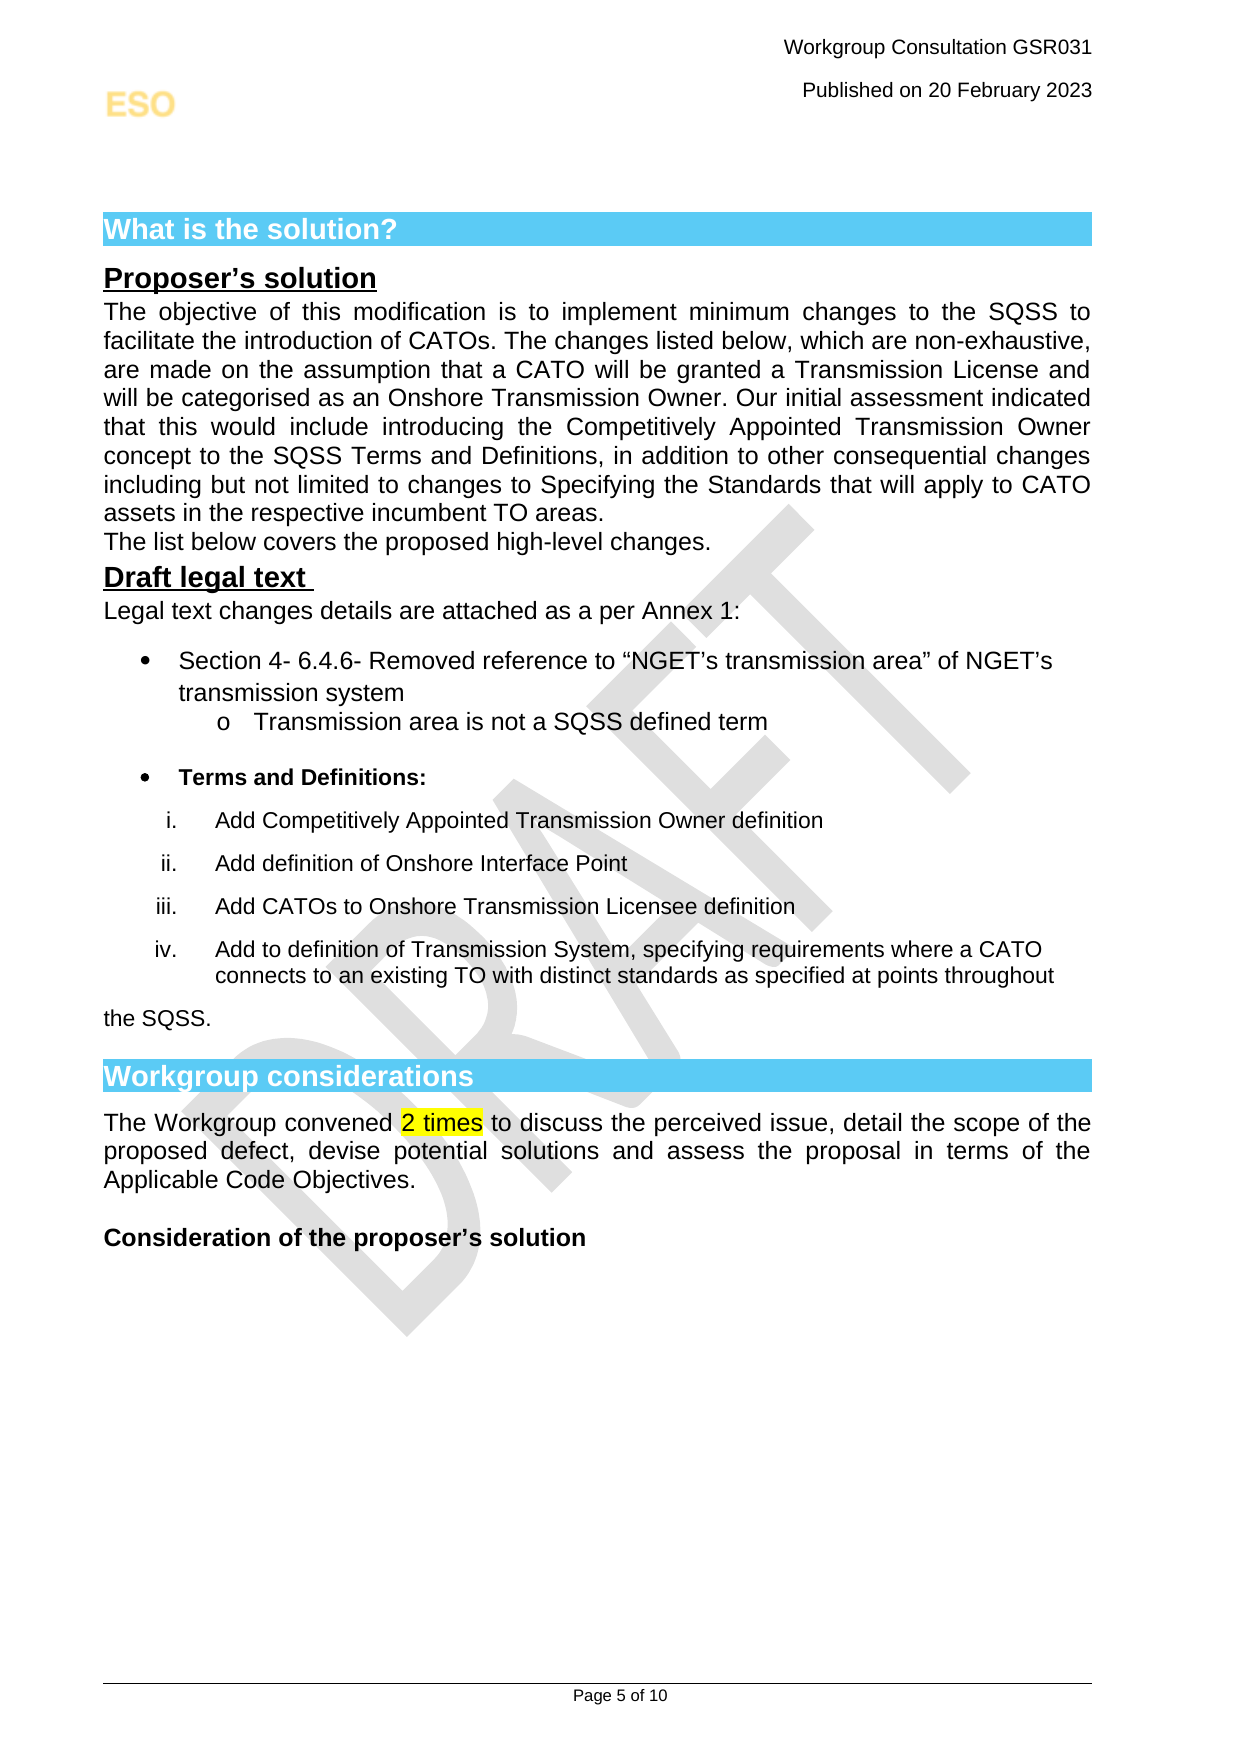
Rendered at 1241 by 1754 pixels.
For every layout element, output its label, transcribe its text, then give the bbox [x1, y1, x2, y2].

text Draft legal text [103, 560, 1092, 593]
picture [103, 79, 181, 125]
text The Workgroup convened 2 times to discuss the perceived issue, detail the scope of the proposed defect, devise potential solutions and assess the proposal in terms of the Applicable Code Objectives. [103, 1107, 1092, 1194]
text Workgroup considerations [103, 1059, 1092, 1092]
text What is the solution? [103, 212, 1092, 246]
subtitle Proposer’s solution [103, 261, 1092, 294]
text Consideration of the proposer’s solution [103, 1222, 1092, 1251]
